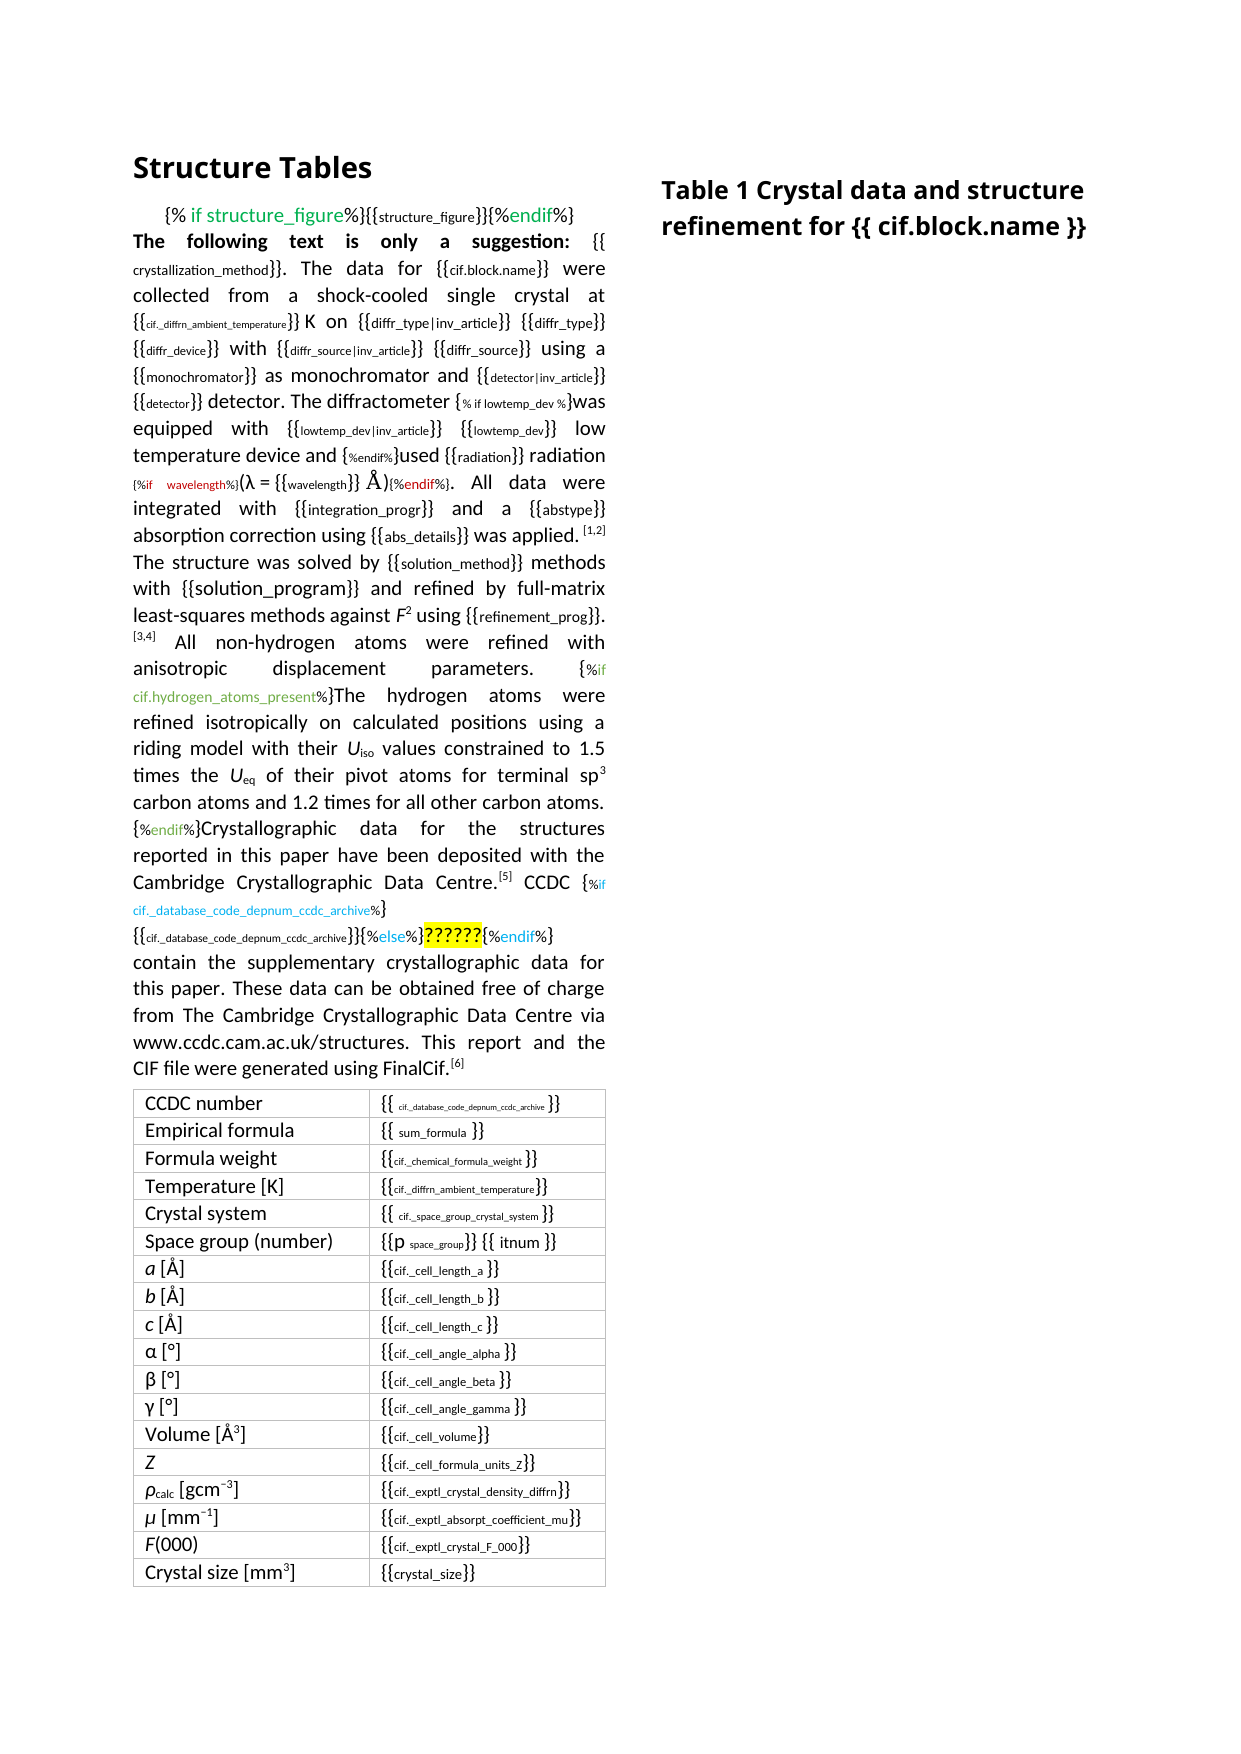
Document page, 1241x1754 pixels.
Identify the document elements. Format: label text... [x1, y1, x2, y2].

table_cell c [Å] [134, 1311, 369, 1337]
table_cell {{cif._cell_angle_beta }} [370, 1366, 605, 1393]
table_cell F(000) [134, 1532, 369, 1558]
table_cell {{cif._diffrn_ambient_temperature}} [370, 1173, 605, 1199]
table_cell {{cif._exptl_crystal_F_000}} [370, 1532, 605, 1558]
subtitle Table 1 Crystal data and structure refinement for {{ cif.block.name }} [661, 173, 1134, 242]
table_cell Space group (number) [134, 1228, 369, 1254]
table_cell β [°] [134, 1366, 369, 1393]
table_cell μ [mm−1] [134, 1504, 369, 1531]
table_cell {{cif._cell_angle_alpha }} [370, 1339, 605, 1365]
table_cell {{p space_group}} {{ itnum }} [370, 1228, 605, 1254]
table_cell {{ sum_formula }} [370, 1118, 605, 1144]
table_cell {{cif._exptl_absorpt_coefficient_mu}} [370, 1504, 605, 1531]
table_cell {{cif._cell_volume}} [370, 1421, 605, 1448]
table_cell {{cif._chemical_formula_weight }} [370, 1145, 605, 1172]
table_cell Z [134, 1449, 369, 1475]
table_cell Formula weight [134, 1145, 369, 1172]
table_cell Volume [Å3] [134, 1421, 369, 1448]
table_cell Temperature [K] [134, 1173, 369, 1199]
table_cell {{cif._exptl_crystal_density_diffrn}} [370, 1476, 605, 1503]
table_cell {{cif._cell_length_c }} [370, 1311, 605, 1337]
text {% if structure_figure%}{{structure_figure}}{%endif%} [133, 202, 606, 227]
table_header CCDC number [134, 1090, 369, 1117]
table_cell {{cif._cell_formula_units_Z}} [370, 1449, 605, 1475]
table_cell α [°] [134, 1339, 369, 1365]
table_header {{ cif._database_code_depnum_ccdc_archive }} [370, 1090, 605, 1117]
table_cell ρcalc [gcm−3] [134, 1476, 369, 1503]
table_cell a [Å] [134, 1256, 369, 1282]
table_cell γ [°] [134, 1394, 369, 1420]
text The following text is only a suggestion: {{ crystallization_method}}. The data for {{cif.block.name}} were collected from a shock-cooled single crystal at {{cif._diffrn_ambient_temperature}} K on {{diffr_type|inv_article}} {{diffr_type}} {{diffr_device}} with {{diffr_source|inv_article}} {{diffr_source}} using a {{monochromator}} as monochromator and {{detector|inv_article}} {{detector}} detector. The diffractometer {% if lowtemp_dev %}was equipped with {{lowtemp_dev|inv_article}} {{lowtemp_dev}} low temperature device and {%endif%}used {{radiation}} radiation {%if wavelength%}(λ = {{wavelength}} Å){%endif%}. All data were integrated with {{integration_progr}} and a {{abstype}} absorption correction using {{abs_details}} was applied. [1,2] The structure was solved by {{solution_method}} methods with {{solution_program}} and refined by full-matrix least-squares methods against F2 using {{refinement_prog}}.[3,4] All non-hydrogen atoms were refined with anisotropic displacement parameters. {%if cif.hydrogen_atoms_present%}The hydrogen atoms were refined isotropically on calculated positions using a riding model with their Uiso values constrained to 1.5 times the Ueq of their pivot atoms for terminal sp3 carbon atoms and 1.2 times for all other carbon atoms. {%endif%}Crystallographic data for the structures reported in this paper have been deposited with the Cambridge Crystallographic Data Centre.[5] CCDC {%if cif._database_code_depnum_ccdc_archive%}{{cif._database_code_depnum_ccdc_archive}}{%else%}??????{%endif%} contain the supplementary crystallographic data for this paper. These data can be obtained free of charge from The Cambridge Crystallographic Data Centre via www.ccdc.cam.ac.uk/​structures. This report and the CIF file were generated using FinalCif.[6] [133, 228, 606, 1081]
table_cell {{crystal_size}} [370, 1559, 605, 1586]
table_cell b [Å] [134, 1283, 369, 1310]
table_cell Empirical formula [134, 1118, 369, 1144]
table_cell Crystal system [134, 1200, 369, 1227]
table_cell {{cif._cell_length_b }} [370, 1283, 605, 1310]
table_cell {{ cif._space_group_crystal_system }} [370, 1200, 605, 1227]
table_cell Crystal size [mm3] [134, 1559, 369, 1586]
subtitle Structure Tables [133, 148, 606, 187]
table_cell {{cif._cell_angle_gamma }} [370, 1394, 605, 1420]
table_cell {{cif._cell_length_a }} [370, 1256, 605, 1282]
